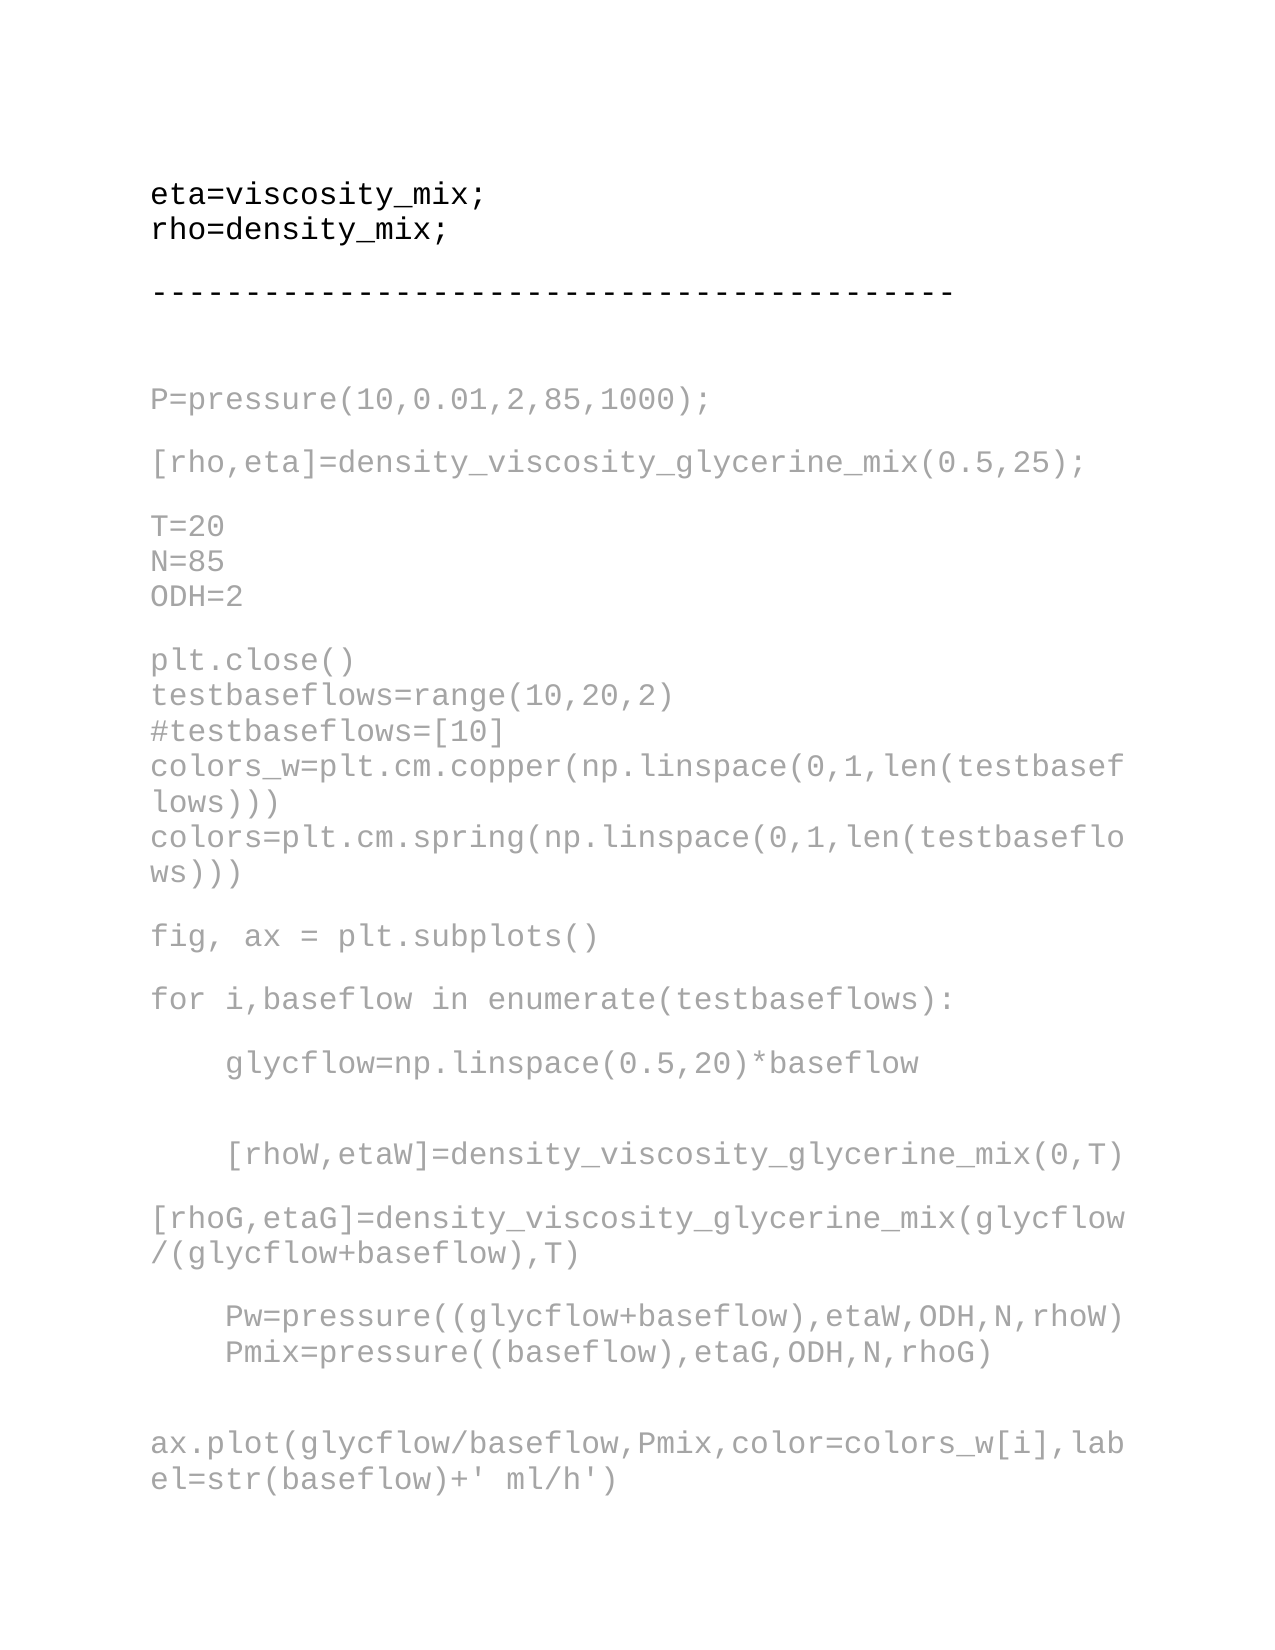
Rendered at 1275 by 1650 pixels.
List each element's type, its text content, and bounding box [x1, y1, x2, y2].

text glycflow=np.linspace(0.5,20)*baseflow [150, 1047, 1125, 1082]
text #testbaseflows=[10] [150, 715, 1125, 751]
text P=pressure(10,0.01,2,85,1000); [150, 383, 1125, 418]
text [rhoW,etaW]=density_viscosity_glycerine_mix(0,T) [150, 1138, 1125, 1174]
text ODH=2 [150, 581, 1125, 616]
text [rhoG,etaG]=density_viscosity_glycerine_mix(glycflow/(glycflow+baseflow),T) [150, 1174, 1125, 1273]
text N=85 [150, 545, 1125, 581]
text eta=viscosity_mix; [150, 178, 1125, 213]
text [rho,eta]=density_viscosity_glycerine_mix(0.5,25); [150, 447, 1125, 482]
text plt.close() [150, 644, 1125, 680]
text testbaseflows=range(10,20,2) [150, 680, 1125, 715]
text T=20 [150, 510, 1125, 545]
text rho=density_mix; [150, 213, 1125, 249]
text Pmix=pressure((baseflow),etaG,ODH,N,rhoG) [150, 1336, 1125, 1372]
text ax.plot(glycflow/baseflow,Pmix,color=colors_w[i],label=str(baseflow)+' ml/h') [150, 1400, 1125, 1498]
text colors=plt.cm.spring(np.linspace(0,1,len(testbaseflows))) [150, 821, 1125, 892]
text ------------------------------------------- [150, 277, 1125, 312]
text for i,baseflow in enumerate(testbaseflows): [150, 984, 1125, 1019]
text Pw=pressure((glycflow+baseflow),etaW,ODH,N,rhoW) [150, 1301, 1125, 1336]
text fig, ax = plt.subplots() [150, 920, 1125, 956]
text colors_w=plt.cm.copper(np.linspace(0,1,len(testbaseflows))) [150, 751, 1125, 821]
